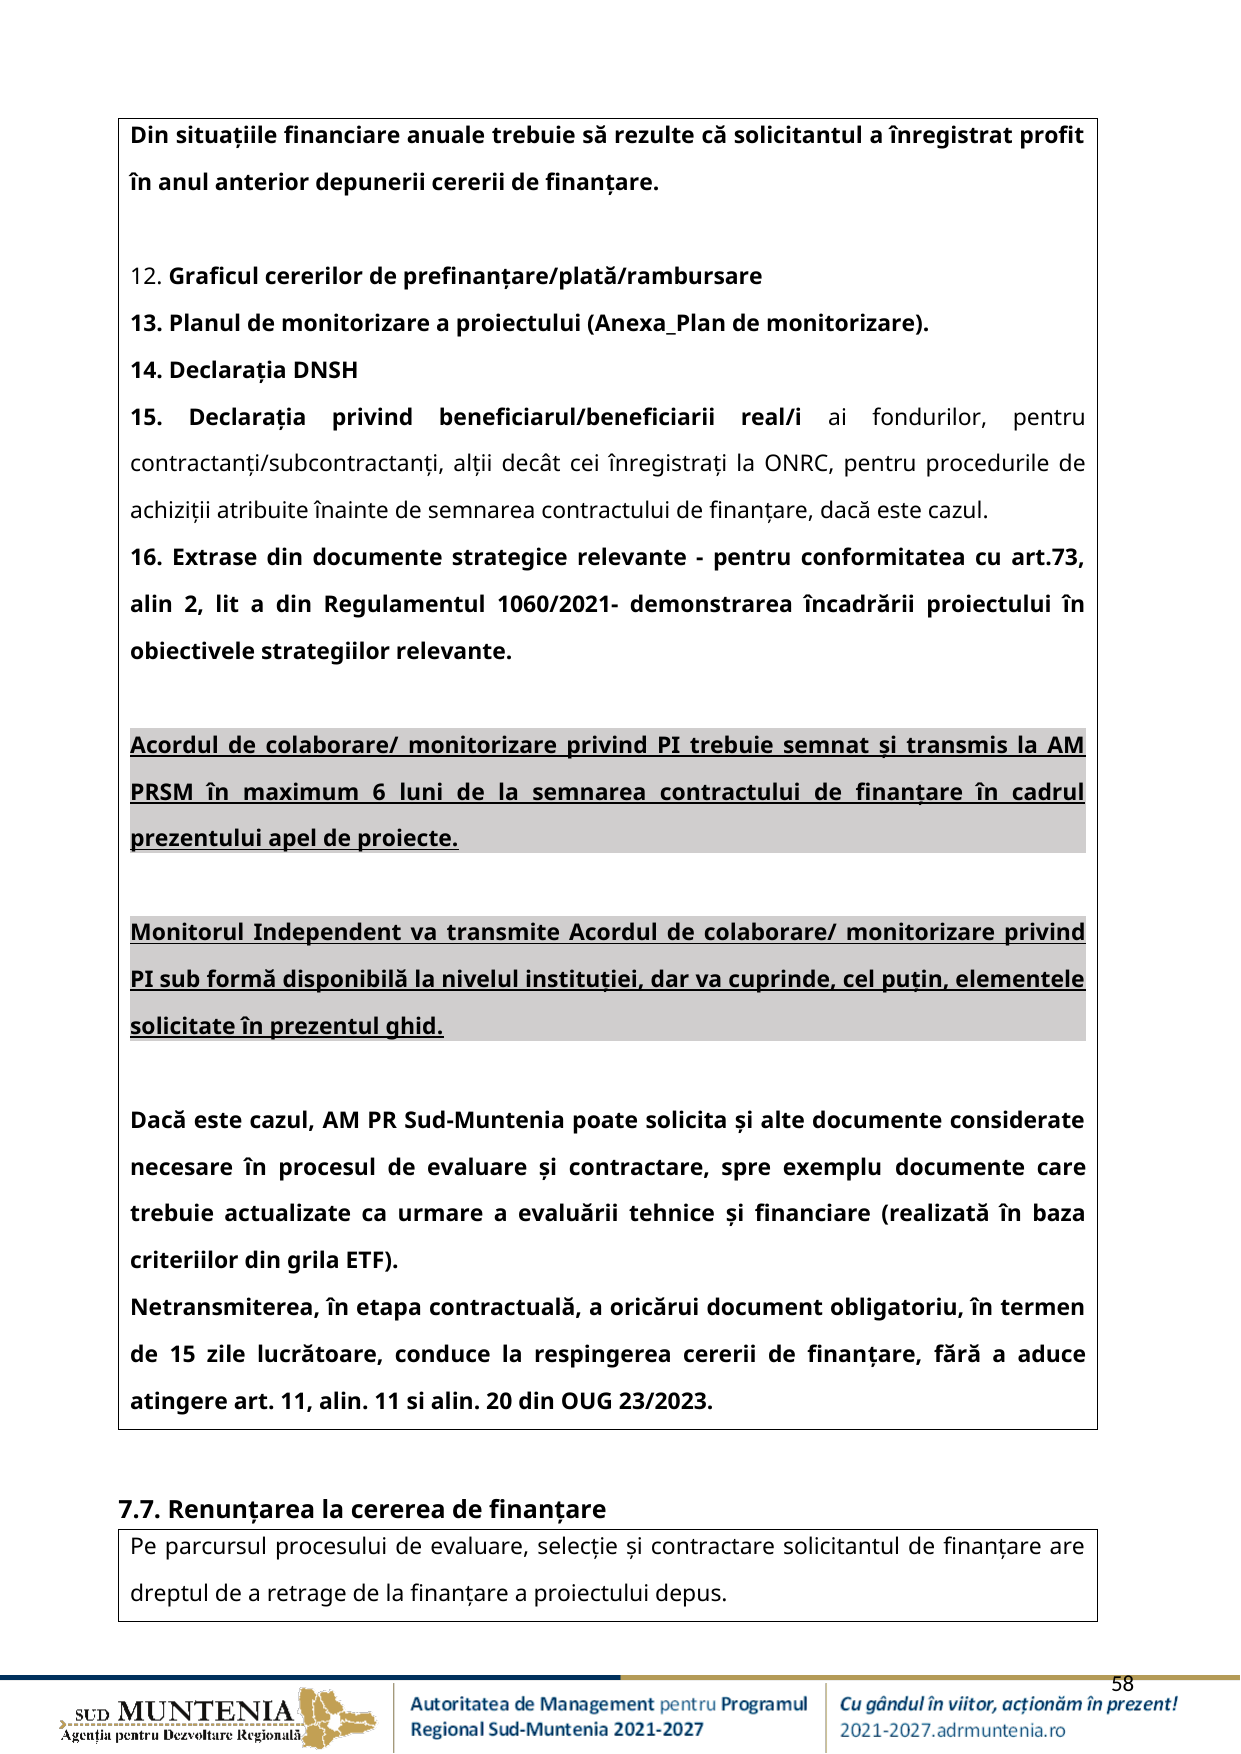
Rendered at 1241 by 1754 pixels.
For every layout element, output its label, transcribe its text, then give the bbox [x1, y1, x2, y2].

subtitle 7.7. Renunțarea la cererea de finanțare [118, 1492, 1134, 1526]
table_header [119, 1530, 1097, 1621]
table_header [119, 119, 1097, 1429]
picture [0, 1675, 1241, 1754]
